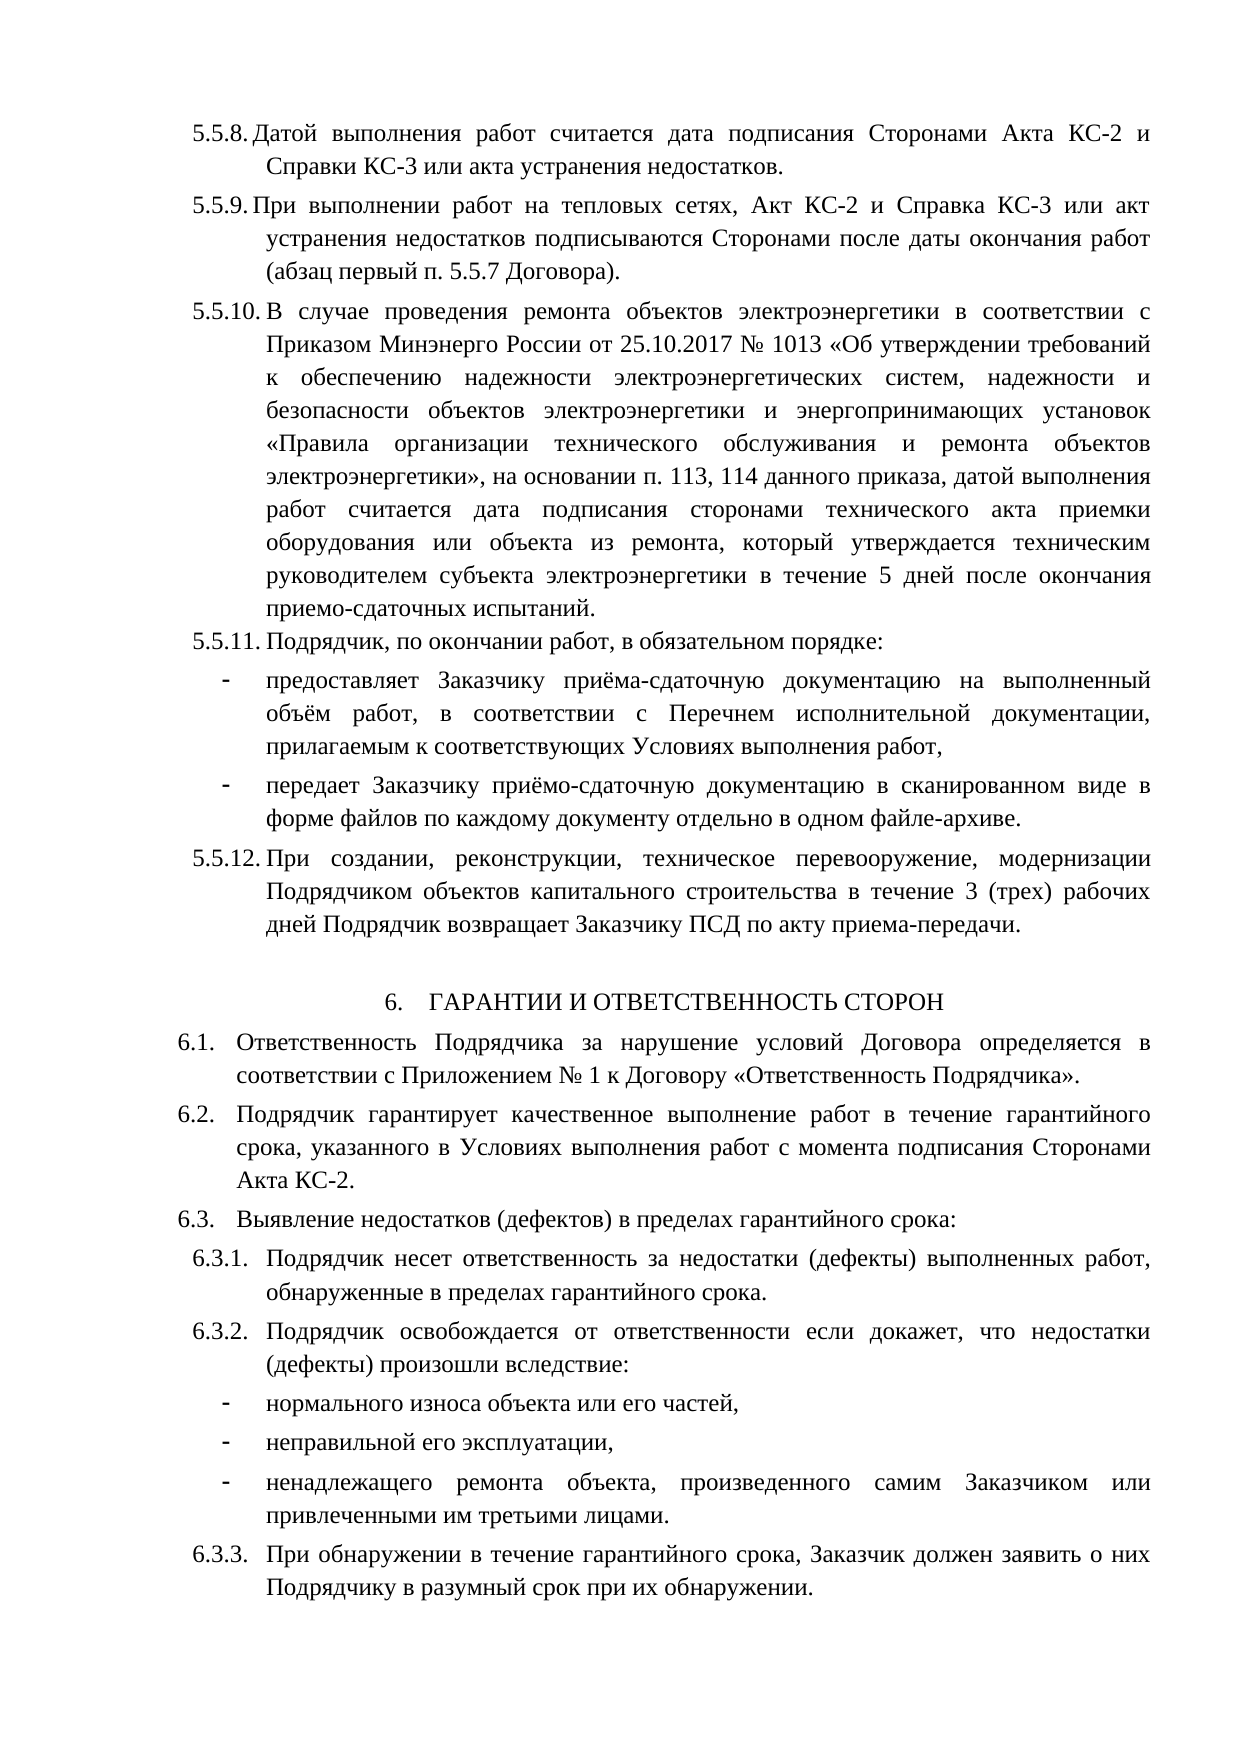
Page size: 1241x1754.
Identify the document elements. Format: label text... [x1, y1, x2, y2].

list При создании, реконструкции, техническое перевооружение, модернизации Подрядчиком объектов капитального строительства в течение 3 (трех) рабочих дней Подрядчик возвращает Заказчику ПСД по акту приема-передачи. [192, 843, 1152, 938]
list ГАРАНТИИ И ОТВЕТСТВЕННОСТЬ СТОРОН [177, 987, 1152, 1016]
list передает Заказчику приёмо-сдаточную документацию в сканированном виде в форме файлов по каждому документу отдельно в одном файле-архиве. [222, 771, 1152, 832]
list При выполнении работ на тепловых сетях, Акт КС-2 и Справка КС-3 или акт устранения недостатков подписываются Сторонами после даты окончания работ (абзац первый п. 5.5.7 Договора). [192, 190, 1152, 285]
list Подрядчик гарантирует качественное выполнение работ в течение гарантийного срока, указанного в Условиях выполнения работ с момента подписания Сторонами Акта КС-2. [177, 1099, 1152, 1194]
list Подрядчик освобождается от ответственности если докажет, что недостатки (дефекты) произошли вследствие: [192, 1316, 1152, 1378]
list ненадлежащего ремонта объекта, произведенного самим Заказчиком или привлеченными им третьими лицами. [222, 1467, 1152, 1528]
list неправильной его эксплуатации, [222, 1427, 1152, 1456]
list нормального износа объекта или его частей, [222, 1388, 1152, 1417]
list Датой выполнения работ считается дата подписания Сторонами Акта КС-2 и Справки КС-3 или акта устранения недостатков. [192, 118, 1152, 180]
list Подрядчик, по окончании работ, в обязательном порядке: [192, 626, 1152, 655]
list В случае проведения ремонта объектов электроэнергетики в соответствии с Приказом Минэнерго России от 25.10.2017 № 1013 «Об утверждении требований к обеспечению надежности электроэнергетических систем, надежности и безопасности объектов электроэнергетики и энергопринимающих установок «Правила организации технического обслуживания и ремонта объектов электроэнергетики», на основании п. 113, 114 данного приказа, датой выполнения работ считается дата подписания сторонами технического акта приемки оборудования или объекта из ремонта, который утверждается техническим руководителем субъекта электроэнергетики в течение 5 дней после окончания приемо-сдаточных испытаний. [192, 296, 1152, 622]
list При обнаружении в течение гарантийного срока, Заказчик должен заявить о них Подрядчику в разумный срок при их обнаружении. [192, 1539, 1152, 1601]
list Подрядчик несет ответственность за недостатки (дефекты) выполненных работ, обнаруженные в пределах гарантийного срока. [192, 1243, 1152, 1305]
list Выявление недостатков (дефектов) в пределах гарантийного срока: [177, 1204, 1152, 1233]
list предоставляет Заказчику приёма-сдаточную документацию на выполненный объём работ, в соответствии с Перечнем исполнительной документации, прилагаемым к соответствующих Условиях выполнения работ, [222, 665, 1152, 760]
list Ответственность Подрядчика за нарушение условий Договора определяется в соответствии с Приложением № 1 к Договору «Ответственность Подрядчика». [177, 1027, 1152, 1088]
